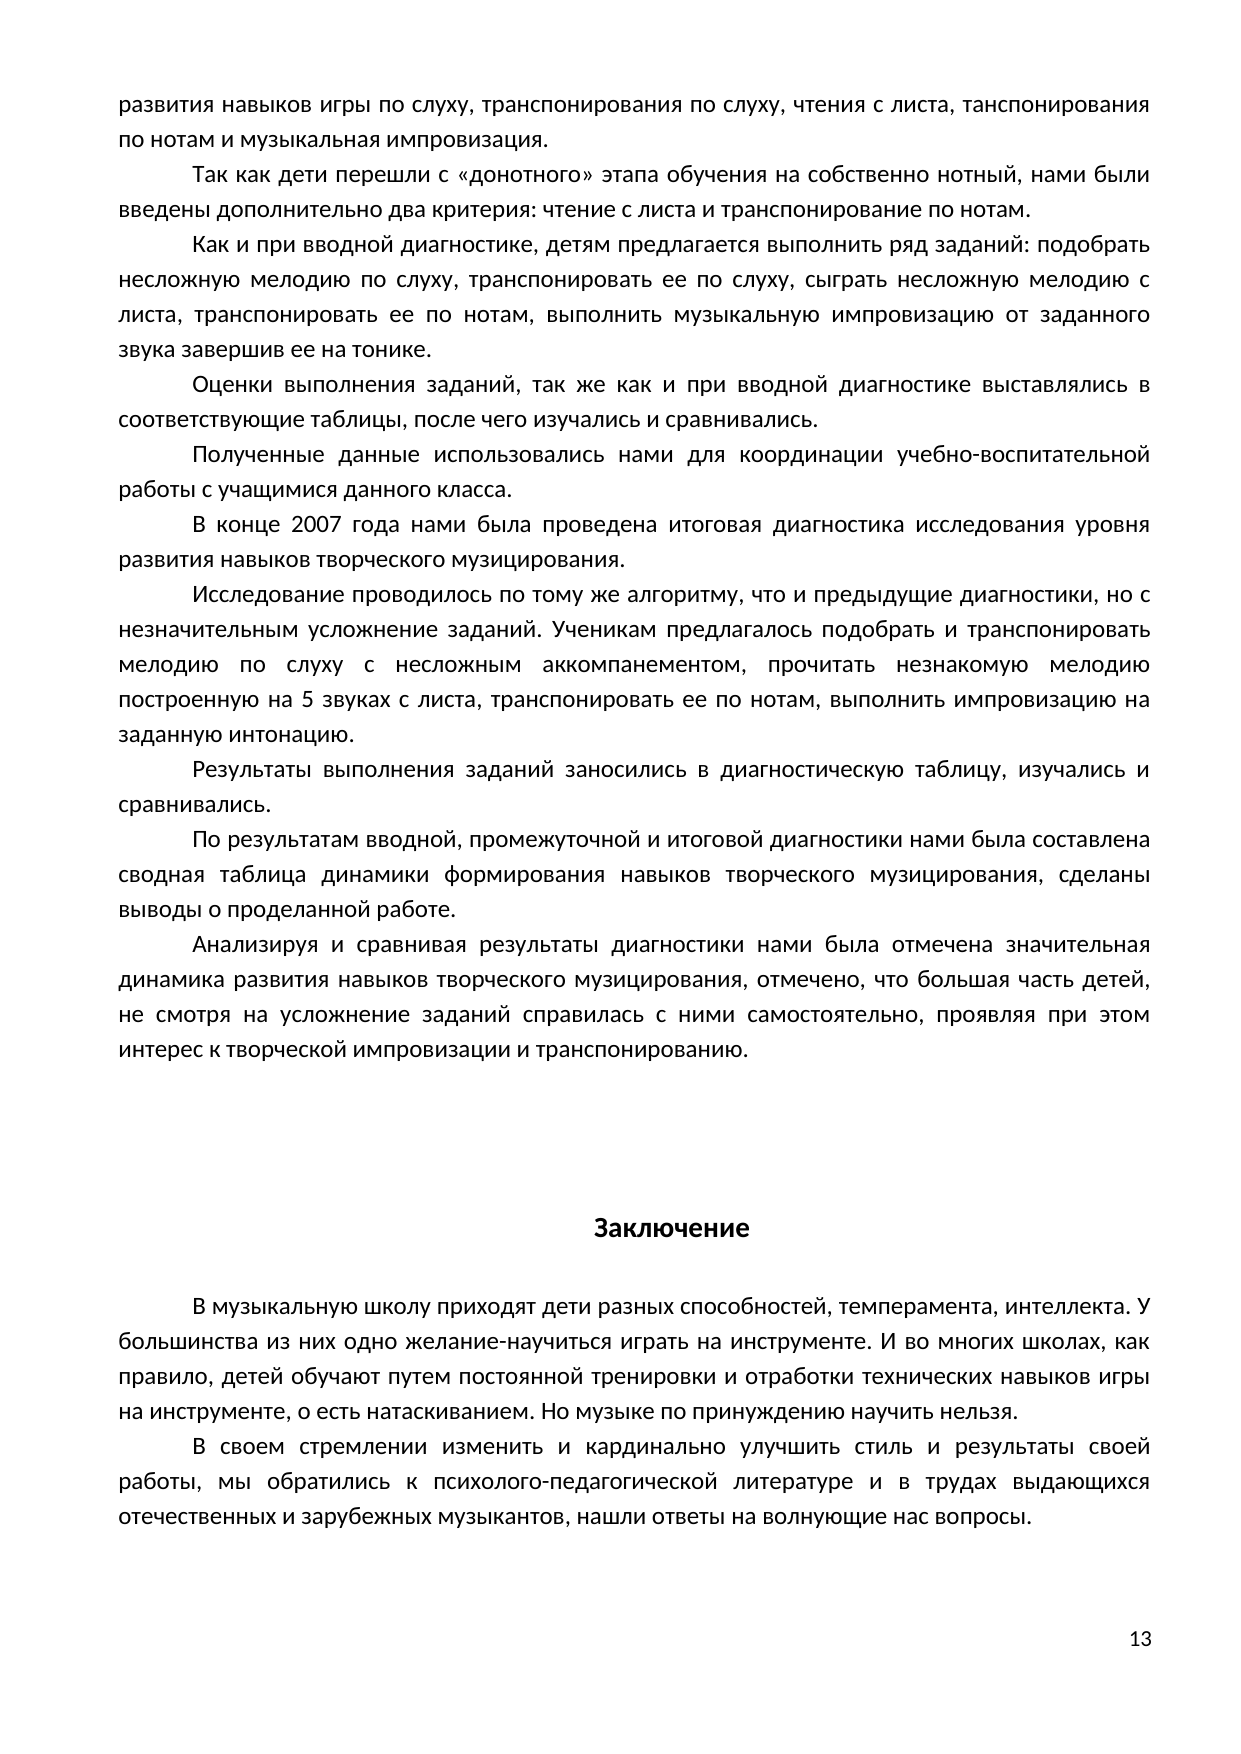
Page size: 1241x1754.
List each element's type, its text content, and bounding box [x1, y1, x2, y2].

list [118, 89, 1152, 154]
list Так как дети перешли с «донотного» этапа обучения на собственно нотный, нами были введены дополнительно два критерия: чтение с листа и транспонирование по нотам. [118, 159, 1152, 224]
list Анализируя и сравнивая результаты диагностики нами была отмечена значительная динамика развития навыков творческого музицирования, отмечено, что большая часть детей, не смотря на усложнение заданий справилась с ними самостоятельно, проявляя при этом интерес к творческой импровизации и транспонированию. [118, 929, 1152, 1064]
list Как и при вводной диагностике, детям предлагается выполнить ряд заданий: подобрать несложную мелодию по слуху, транспонировать ее по слуху, сыграть несложную мелодию с листа, транспонировать ее по нотам, выполнить музыкальную импровизацию от заданного звука завершив ее на тонике. [118, 229, 1152, 364]
list Заключение [118, 1209, 1152, 1244]
list Результаты выполнения заданий заносились в диагностическую таблицу, изучались и сравнивались. [118, 754, 1152, 819]
list В конце 2007 года нами была проведена итоговая диагностика исследования уровня развития навыков творческого музицирования. [118, 509, 1152, 574]
list Исследование проводилось по тому же алгоритму, что и предыдущие диагностики, но с незначительным усложнение заданий. Ученикам предлагалось подобрать и транспонировать мелодию по слуху с несложным аккомпанементом, прочитать незнакомую мелодию построенную на 5 звуках с листа, транспонировать ее по нотам, выполнить импровизацию на заданную интонацию. [118, 579, 1152, 749]
list Полученные данные использовались нами для координации учебно-воспитательной работы с учащимися данного класса. [118, 439, 1152, 504]
list По результатам вводной, промежуточной и итоговой диагностики нами была составлена сводная таблица динамики формирования навыков творческого музицирования, сделаны выводы о проделанной работе. [118, 824, 1152, 924]
list В своем стремлении изменить и кардинально улучшить стиль и результаты своей работы, мы обратились к психолого-педагогической литературе и в трудах выдающихся отечественных и зарубежных музыкантов, нашли ответы на волнующие нас вопросы. [118, 1431, 1152, 1531]
list Оценки выполнения заданий, так же как и при вводной диагностике выставлялись в соответствующие таблицы, после чего изучались и сравнивались. [118, 369, 1152, 434]
list В музыкальную школу приходят дети разных способностей, темперамента, интеллекта. У большинства из них одно желание-научиться играть на инструменте. И во многих школах, как правило, детей обучают путем постоянной тренировки и отработки технических навыков игры на инструменте, о есть натаскиванием. Но музыке по принуждению научить нельзя. [118, 1291, 1152, 1426]
